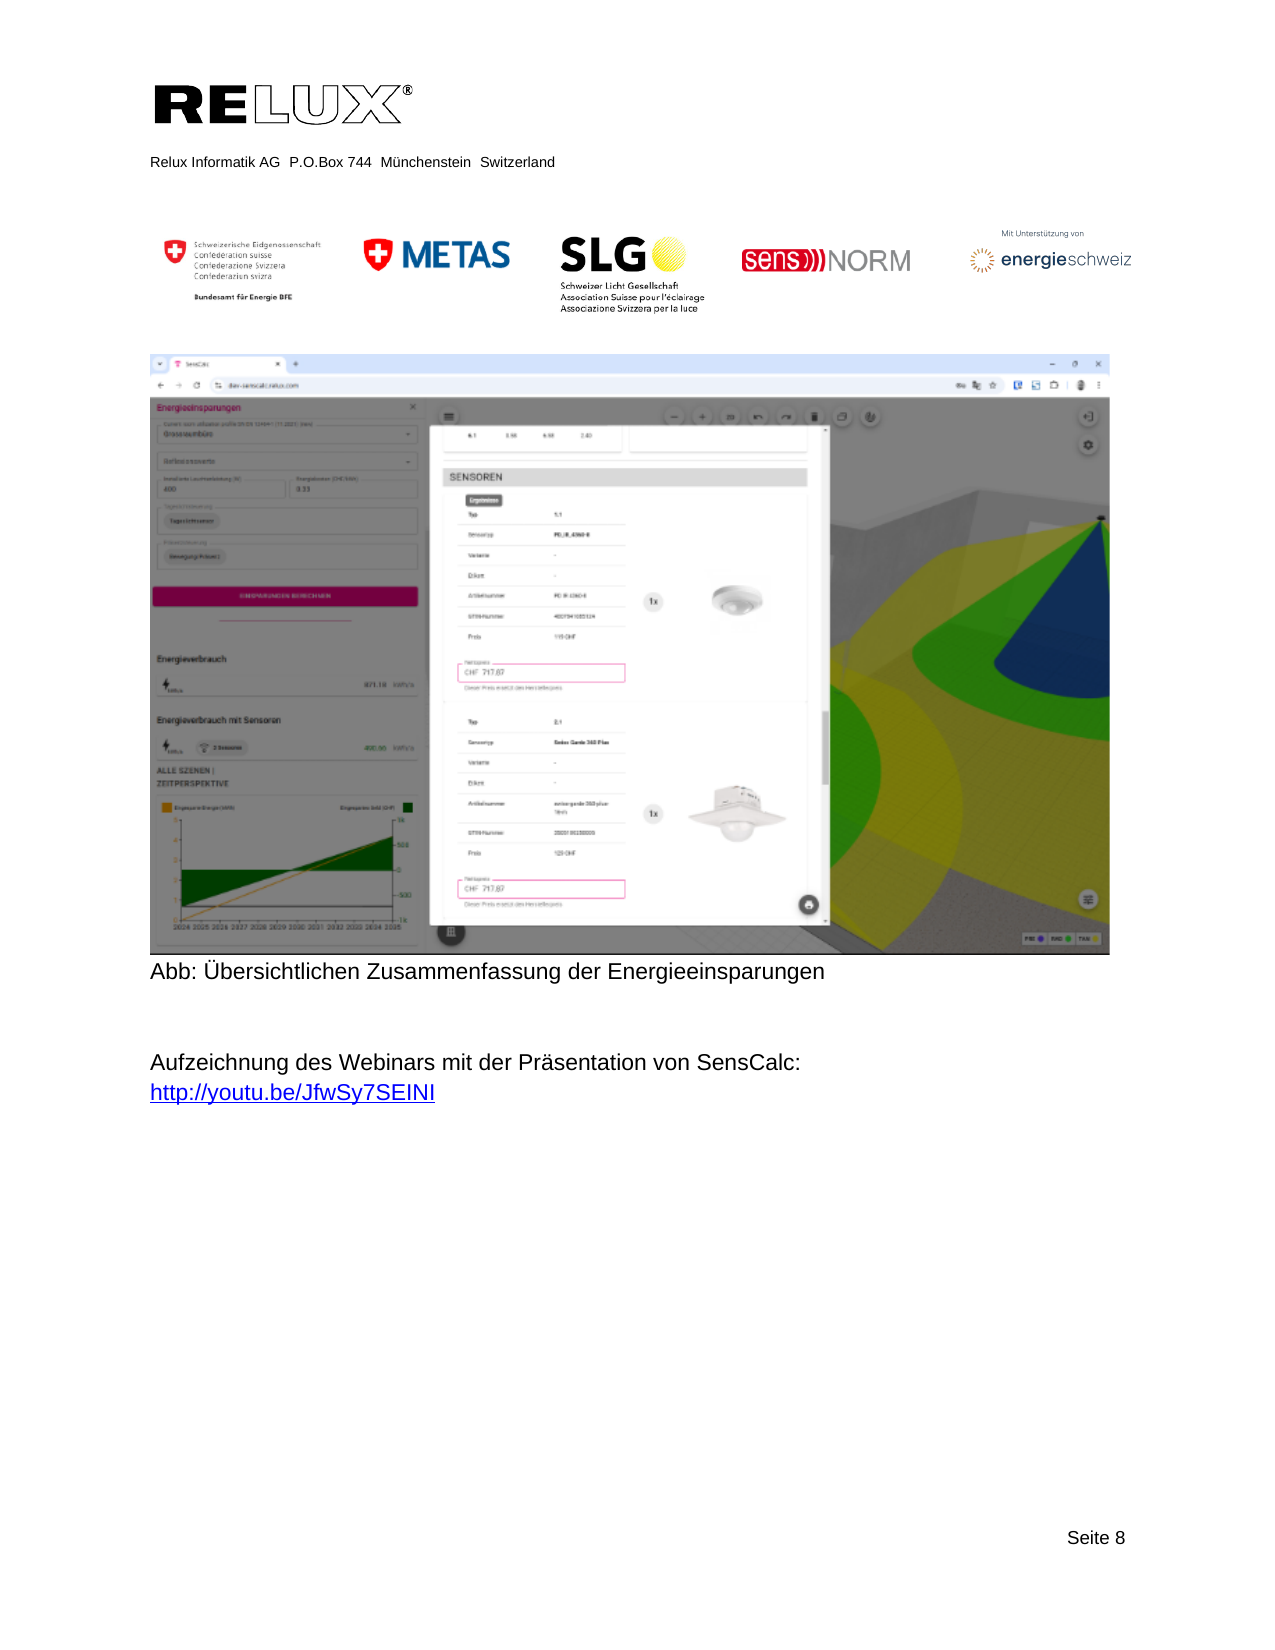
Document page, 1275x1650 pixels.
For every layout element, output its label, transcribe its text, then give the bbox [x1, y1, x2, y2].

text Abb: Übersichtlichen Zusammenfassung der Energieeinsparungen [150, 958, 1125, 984]
picture [154, 84, 413, 125]
picture [150, 354, 1110, 955]
text Aufzeichnung des Webinars mit der Präsentation von SensCalc: [150, 1049, 1125, 1075]
picture [953, 218, 1149, 291]
picture [142, 220, 929, 332]
text http://youtu.be/JfwSy7SEINI [150, 1079, 1125, 1105]
